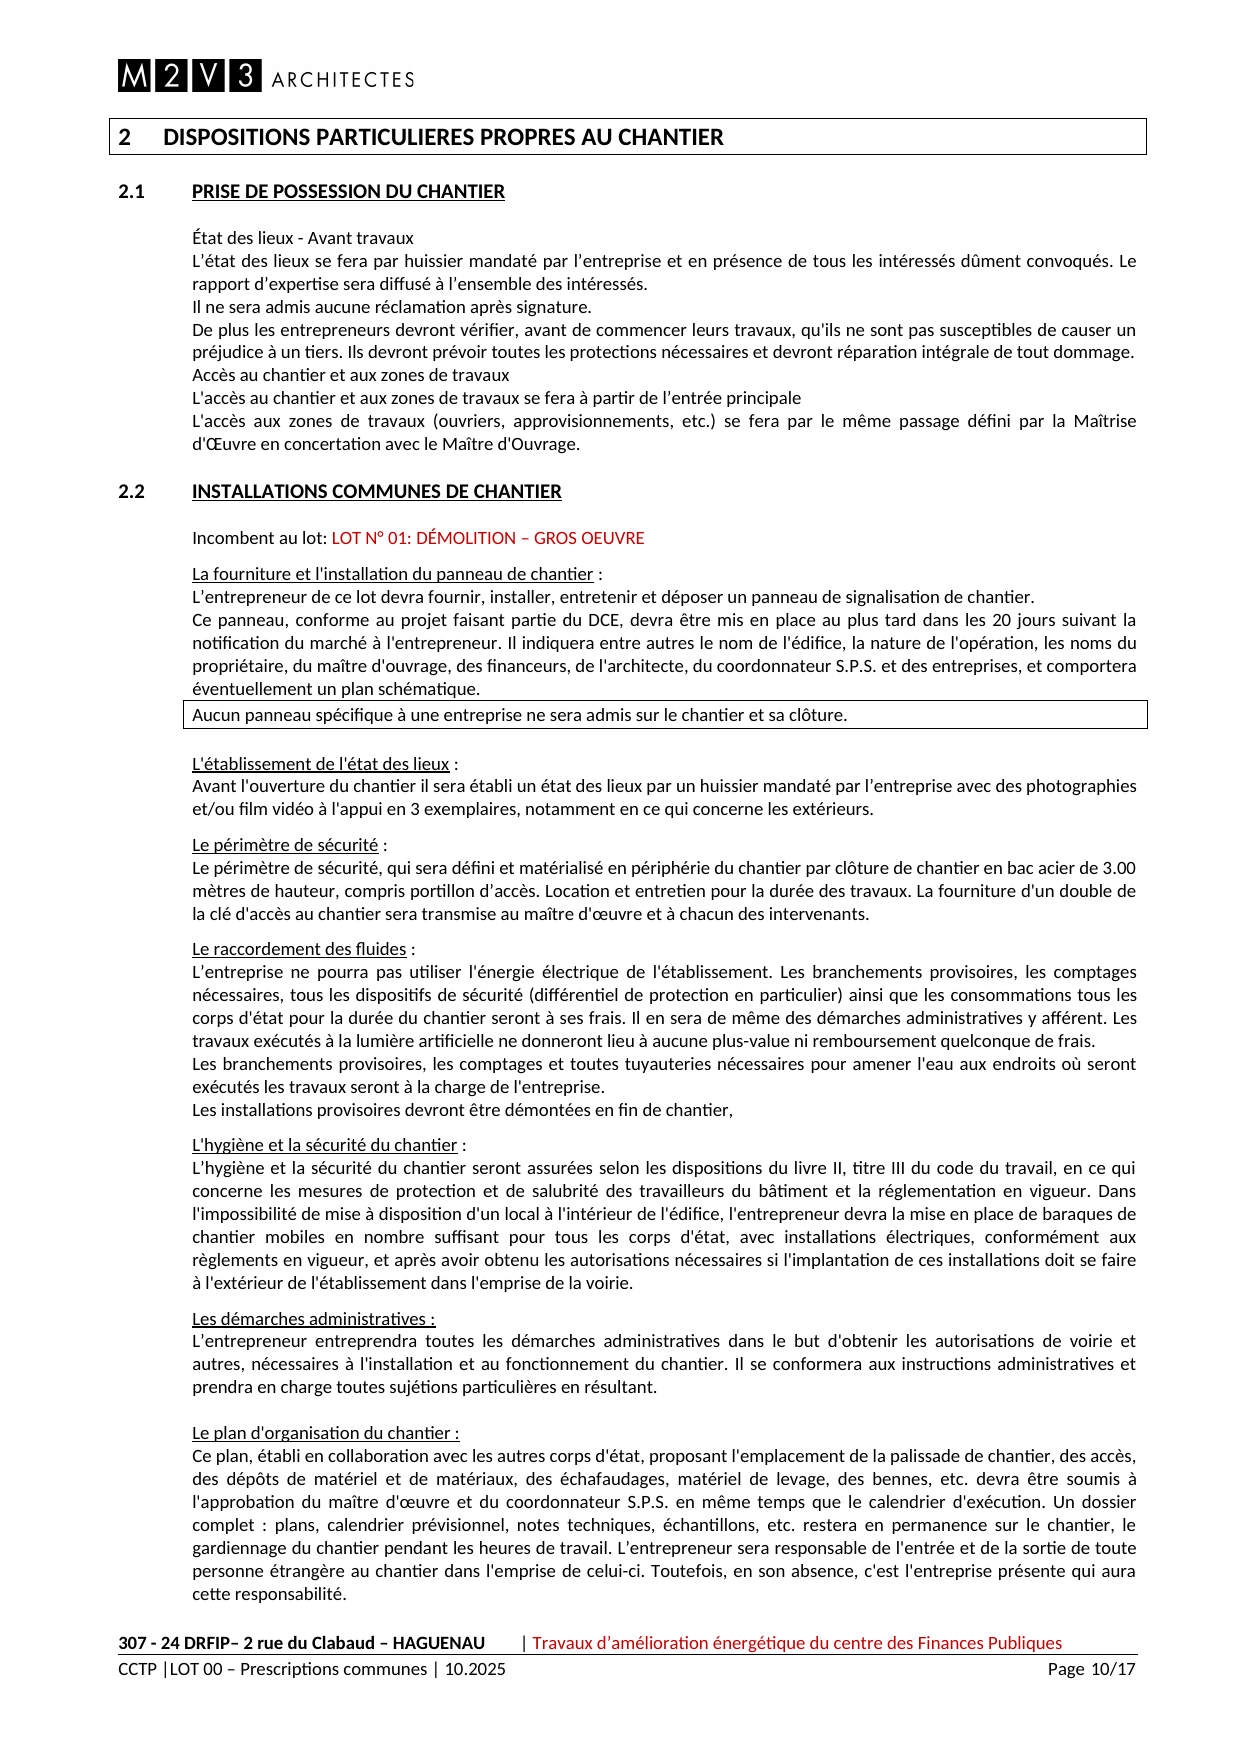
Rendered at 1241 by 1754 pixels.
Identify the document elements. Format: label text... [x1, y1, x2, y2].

text Aucun panneau spécifique à une entreprise ne sera admis sur le chantier et sa clôture. [184, 701, 1147, 728]
text Le périmètre de sécurité, qui sera défini et matérialisé en périphérie du chantier par clôture de chantier en bac acier de 3.00 mètres de hauteur, compris portillon d’accès. Location et entretien pour la durée des travaux. La fourniture d'un double de la clé d'accès au chantier sera transmise au maître d'œuvre et à chacun des intervenants. [192, 856, 1138, 925]
text L'établissement de l'état des lieux : [192, 752, 1138, 775]
text Le plan d'organisation du chantier : [192, 1421, 1138, 1444]
text La fourniture et l'installation du panneau de chantier : [192, 562, 1138, 585]
text Avant l'ouverture du chantier il sera établi un état des lieux par un huissier mandaté par l’entreprise avec des photographies et/ou film vidéo à l'appui en 3 exemplaires, notamment en ce qui concerne les extérieurs. [192, 775, 1138, 821]
text Ce plan, établi en collaboration avec les autres corps d'état, proposant l'emplacement de la palissade de chantier, des accès, des dépôts de matériel et de matériaux, des échafaudages, matériel de levage, des bennes, etc. devra être soumis à l'approbation du maître d'œuvre et du coordonnateur S.P.S. en même temps que le calendrier d'exécution. Un dossier complet : plans, calendrier prévisionnel, notes techniques, échantillons, etc. restera en permanence sur le chantier, le gardiennage du chantier pendant les heures de travail. L’entrepreneur sera responsable de l'entrée et de la sortie de toute personne étrangère au chantier dans l'emprise de celui-ci. Toutefois, en son absence, c'est l'entreprise présente qui aura cette responsabilité. [192, 1444, 1138, 1605]
text L'accès au chantier et aux zones de travaux se fera à partir de l’entrée principale [192, 387, 1138, 409]
text L’entrepreneur entreprendra toutes les démarches administratives dans le but d'obtenir les autorisations de voirie et autres, nécessaires à l'installation et au fonctionnement du chantier. Il se conformera aux instructions administratives et prendra en charge toutes sujétions particulières en résultant. [192, 1330, 1138, 1398]
list INSTALLATIONS COMMUNES DE CHANTIER [118, 478, 1138, 504]
text L'accès aux zones de travaux (ouvriers, approvisionnements, etc.) se fera par le même passage défini par la Maîtrise d'Œuvre en concertation avec le Maître d'Ouvrage. [192, 409, 1138, 455]
text Le raccordement des fluides : [192, 938, 1138, 961]
subtitle DISPOSITIONS PARTICULIERES PROPRES AU CHANTIER [110, 119, 1146, 154]
picture [118, 59, 414, 92]
text Accès au chantier et aux zones de travaux [192, 364, 1138, 387]
text Ce panneau, conforme au projet faisant partie du DCE, devra être mis en place au plus tard dans les 20 jours suivant la notification du marché à l'entrepreneur. Il indiquera entre autres le nom de l'édifice, la nature de l'opération, les noms du propriétaire, du maître d'ouvrage, des financeurs, de l'architecte, du coordonnateur S.P.S. et des entreprises, et comportera éventuellement un plan schématique. [192, 608, 1138, 700]
text L’entrepreneur de ce lot devra fournir, installer, entretenir et déposer un panneau de signalisation de chantier. [192, 585, 1138, 608]
text Incombent au lot: LOT N° 01: DÉMOLITION – GROS OEUVRE [192, 527, 1138, 549]
text Le périmètre de sécurité : [192, 833, 1138, 856]
text Il ne sera admis aucune réclamation après signature. [192, 295, 1138, 318]
text L’hygiène et la sécurité du chantier seront assurées selon les dispositions du livre II, titre III du code du travail, en ce qui concerne les mesures de protection et de salubrité des travailleurs du bâtiment et la réglementation en vigueur. Dans l'impossibilité de mise à disposition d'un local à l'intérieur de l'édifice, l'entrepreneur devra la mise en place de baraques de chantier mobiles en nombre suffisant pour tous les corps d'état, avec installations électriques, conformément aux règlements en vigueur, et après avoir obtenu les autorisations nécessaires si l'implantation de ces installations doit se faire à l'extérieur de l'établissement dans l'emprise de la voirie. [192, 1157, 1138, 1294]
text L'hygiène et la sécurité du chantier : [192, 1134, 1138, 1157]
text État des lieux - Avant travaux [192, 226, 1138, 249]
text De plus les entrepreneurs devront vérifier, avant de commencer leurs travaux, qu'ils ne sont pas susceptibles de causer un préjudice à un tiers. Ils devront prévoir toutes les protections nécessaires et devront réparation intégrale de tout dommage. [192, 318, 1138, 364]
text Les branchements provisoires, les comptages et toutes tuyauteries nécessaires pour amener l'eau aux endroits où seront exécutés les travaux seront à la charge de l'entreprise. [192, 1052, 1138, 1098]
list PRISE DE POSSESSION DU CHANTIER [118, 178, 1138, 203]
text L’état des lieux se fera par huissier mandaté par l’entreprise et en présence de tous les intéressés dûment convoqués. Le rapport d’expertise sera diffusé à l’ensemble des intéressés. [192, 249, 1138, 295]
text L’entreprise ne pourra pas utiliser l'énergie électrique de l'établissement. Les branchements provisoires, les comptages nécessaires, tous les dispositifs de sécurité (différentiel de protection en particulier) ainsi que les consommations tous les corps d'état pour la durée du chantier seront à ses frais. Il en sera de même des démarches administratives y afférent. Les travaux exécutés à la lumière artificielle ne donneront lieu à aucune plus-value ni remboursement quelconque de frais. [192, 961, 1138, 1052]
text Les démarches administratives : [192, 1307, 1138, 1330]
text Les installations provisoires devront être démontées en fin de chantier, [192, 1098, 1138, 1121]
